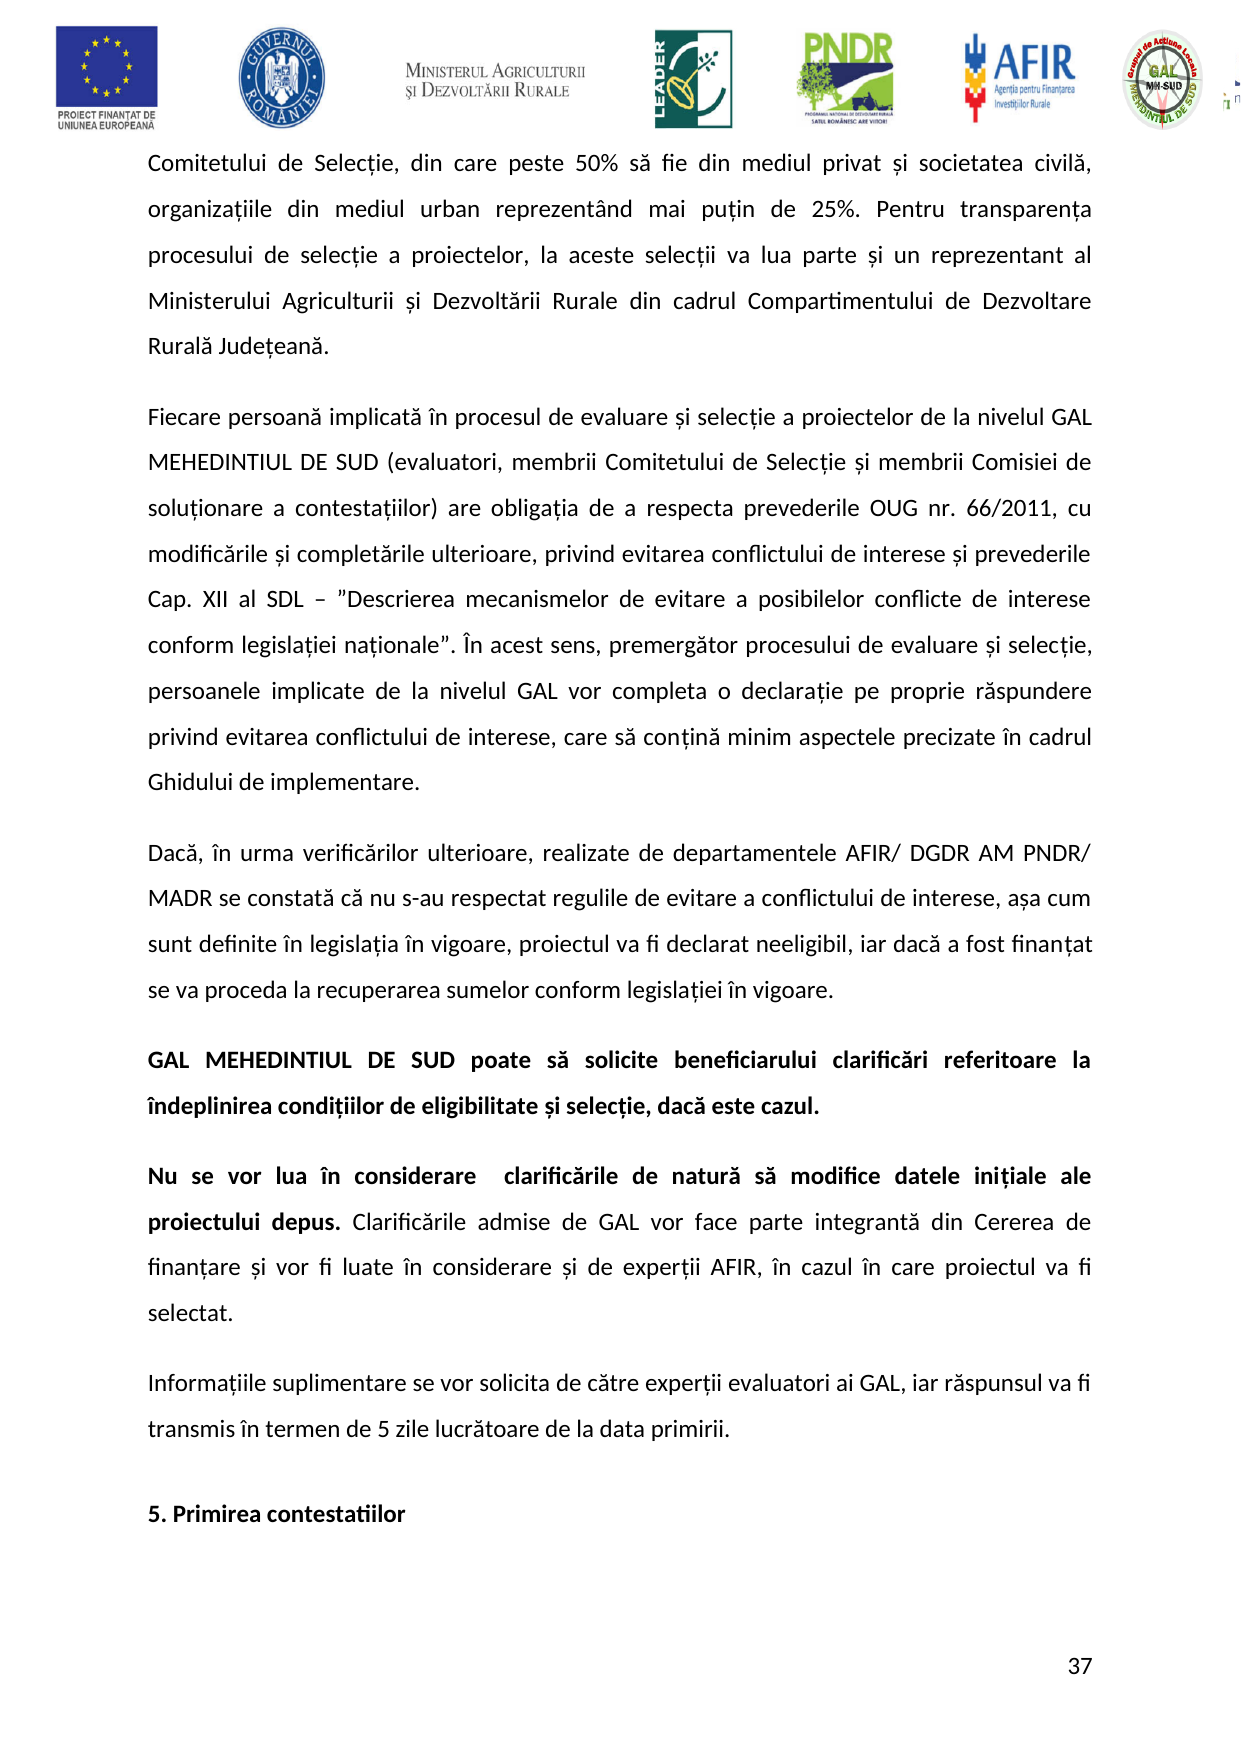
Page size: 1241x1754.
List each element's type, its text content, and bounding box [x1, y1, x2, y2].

text 5. Primirea contestatiilor [148, 1494, 1093, 1529]
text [148, 148, 1093, 361]
text GAL MEHEDINTIUL DE SUD poate să solicite beneficiarului clarificări referitoare la îndeplinirea condiţiilor de eligibilitate şi selecţie, dacă este cazul. [148, 1044, 1093, 1120]
text Fiecare persoană implicată în procesul de evaluare și selecție a proiectelor de la nivelul GAL MEHEDINTIUL DE SUD (evaluatori, membrii Comitetului de Selecție și membrii Comisiei de soluționare a contestațiilor) are obligația de a respecta prevederile OUG nr. 66/2011, cu modificările și completările ulterioare, privind evitarea conflictului de interese și prevederile Cap. XII al SDL – ”Descrierea mecanismelor de evitare a posibilelor conflicte de interese conform legislației naționale”. În acest sens, premergător procesului de evaluare și selecție, persoanele implicate de la nivelul GAL vor completa o declarație pe proprie răspundere privind evitarea conflictului de interese, care să conțină minim aspectele precizate în cadrul Ghidului de implementare. [148, 401, 1093, 797]
text Informaţiile suplimentare se vor solicita de către experţii evaluatori ai GAL, iar răspunsul va fi transmis în termen de 5 zile lucrătoare de la data primirii. [148, 1367, 1093, 1444]
text Nu se vor lua în considerare clarificările de natură să modifice datele inițiale ale proiectului depus. Clarificările admise de GAL vor face parte integrantă din Cererea de finanțare și vor fi luate în considerare și de experții AFIR, în cazul în care proiectul va fi selectat. [148, 1160, 1093, 1328]
picture [27, 18, 1241, 132]
text Dacă, în urma verificărilor ulterioare, realizate de departamentele AFIR/ DGDR AM PNDR/ MADR se constată că nu s-au respectat regulile de evitare a conflictului de interese, așa cum sunt definite în legislația în vigoare, proiectul va fi declarat neeligibil, iar dacă a fost finanțat se va proceda la recuperarea sumelor conform legislației în vigoare. [148, 837, 1093, 1004]
